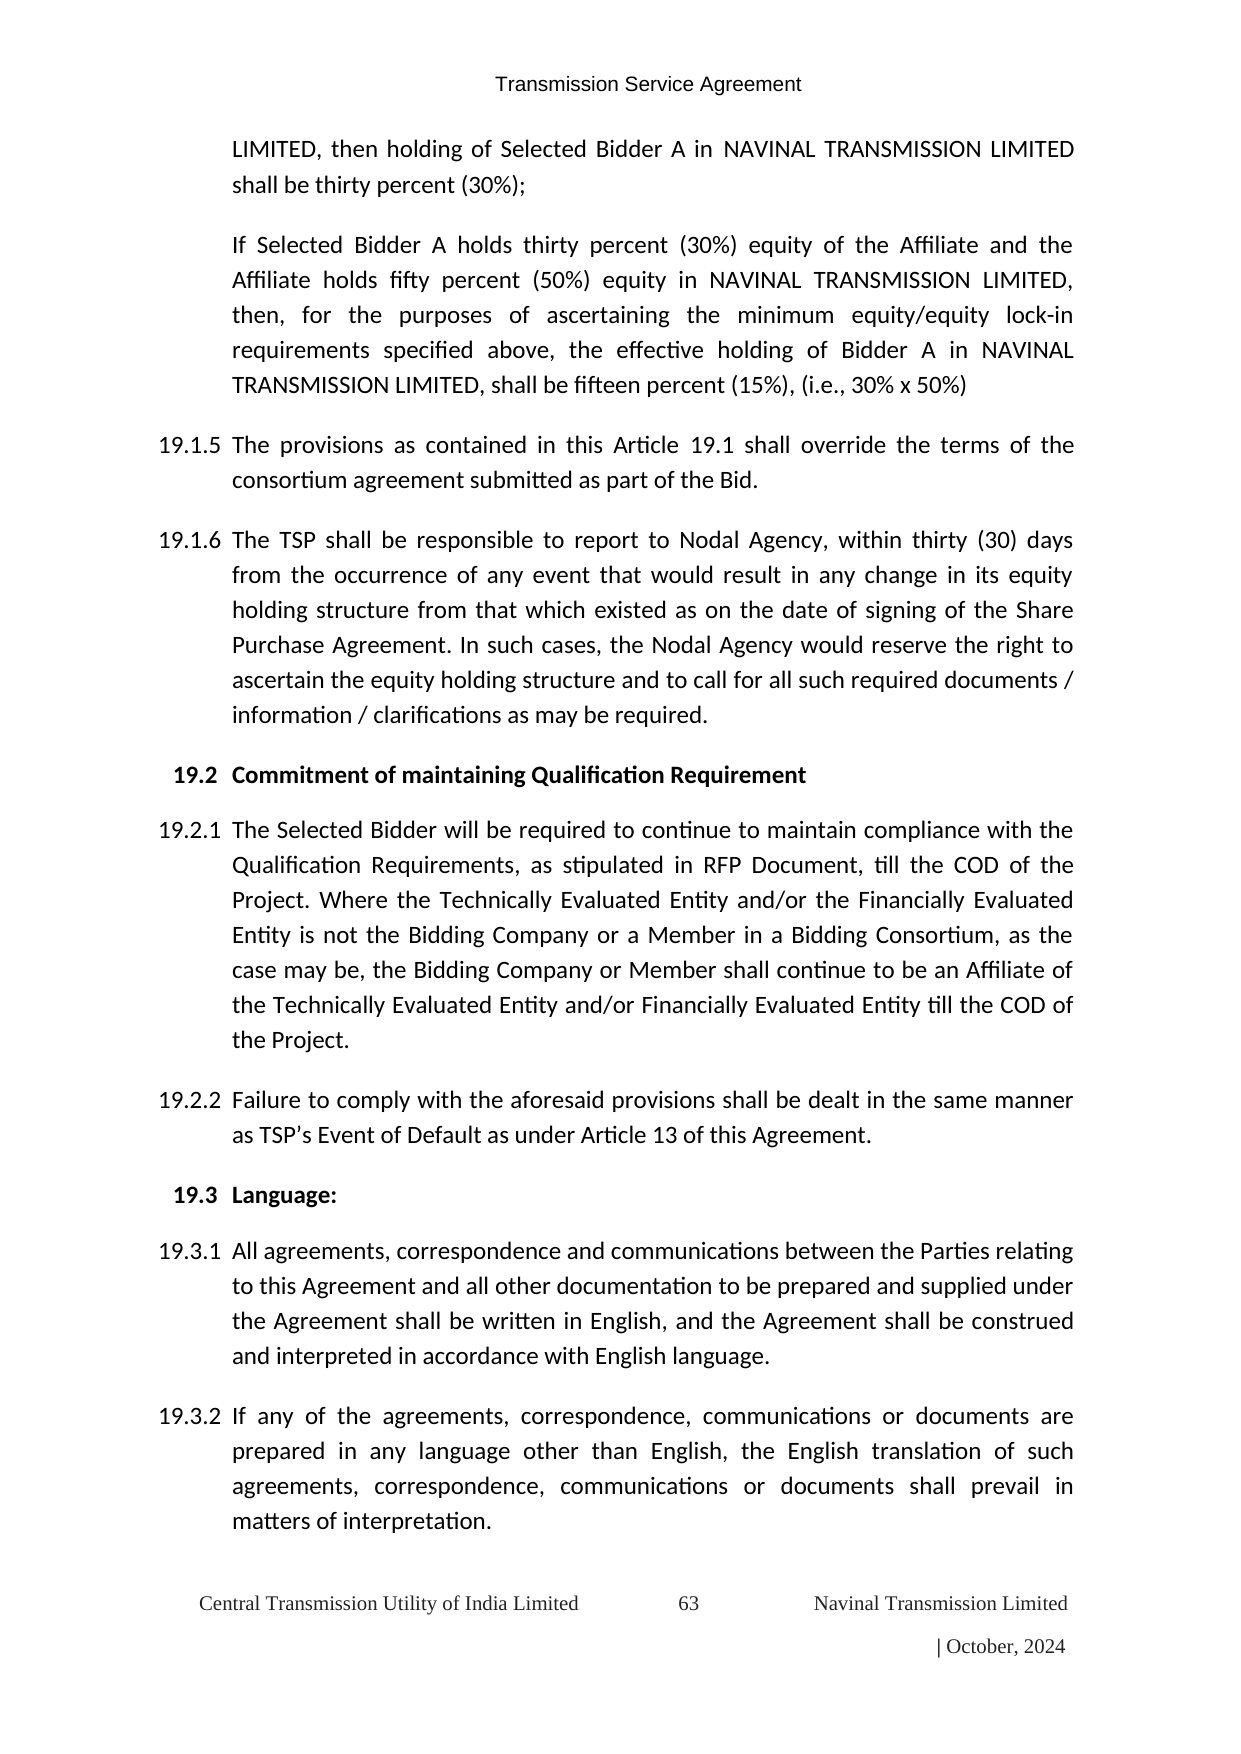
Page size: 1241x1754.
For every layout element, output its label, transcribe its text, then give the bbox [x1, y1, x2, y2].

subtitle The TSP shall be responsible to report to Nodal Agency, within thirty (30) days from the occurrence of any event that would result in any change in its equity holding structure from that which existed as on the date of signing of the Share Purchase Agreement. In such cases, the Nodal Agency would reserve the right to ascertain the equity holding structure and to call for all such required documents / information / clarifications as may be required. [158, 524, 1075, 729]
subtitle Language: [173, 1179, 1075, 1210]
subtitle All agreements, correspondence and communications between the Parties relating to this Agreement and all other documentation to be prepared and supplied under the Agreement shall be written in English, and the Agreement shall be construed and interpreted in accordance with English language. [158, 1235, 1075, 1370]
subtitle The provisions as contained in this Article 19.1 shall override the terms of the consortium agreement submitted as part of the Bid. [158, 429, 1075, 494]
subtitle If any of the agreements, correspondence, communications or documents are prepared in any language other than English, the English translation of such agreements, correspondence, communications or documents shall prevail in matters of interpretation. [158, 1400, 1075, 1535]
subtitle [232, 131, 1075, 199]
subtitle Failure to comply with the aforesaid provisions shall be dealt in the same manner as TSP’s Event of Default as under Article 13 of this Agreement. [158, 1084, 1075, 1150]
subtitle The Selected Bidder will be required to continue to maintain compliance with the Qualification Requirements, as stipulated in RFP Document, till the COD of the Project. Where the Technically Evaluated Entity and/or the Financially Evaluated Entity is not the Bidding Company or a Member in a Bidding Consortium, as the case may be, the Bidding Company or Member shall continue to be an Affiliate of the Technically Evaluated Entity and/or Financially Evaluated Entity till the COD of the Project. [158, 814, 1075, 1055]
subtitle Commitment of maintaining Qualification Requirement [173, 759, 1075, 789]
subtitle If Selected Bidder A holds thirty percent (30%) equity of the Affiliate and the Affiliate holds fifty percent (50%) equity in NAVINAL TRANSMISSION LIMITED, then, for the purposes of ascertaining the minimum equity/equity lock-in requirements specified above, the effective holding of Bidder A in NAVINAL TRANSMISSION LIMITED, shall be fifteen percent (15%), (i.e., 30% x 50%) [232, 229, 1075, 399]
